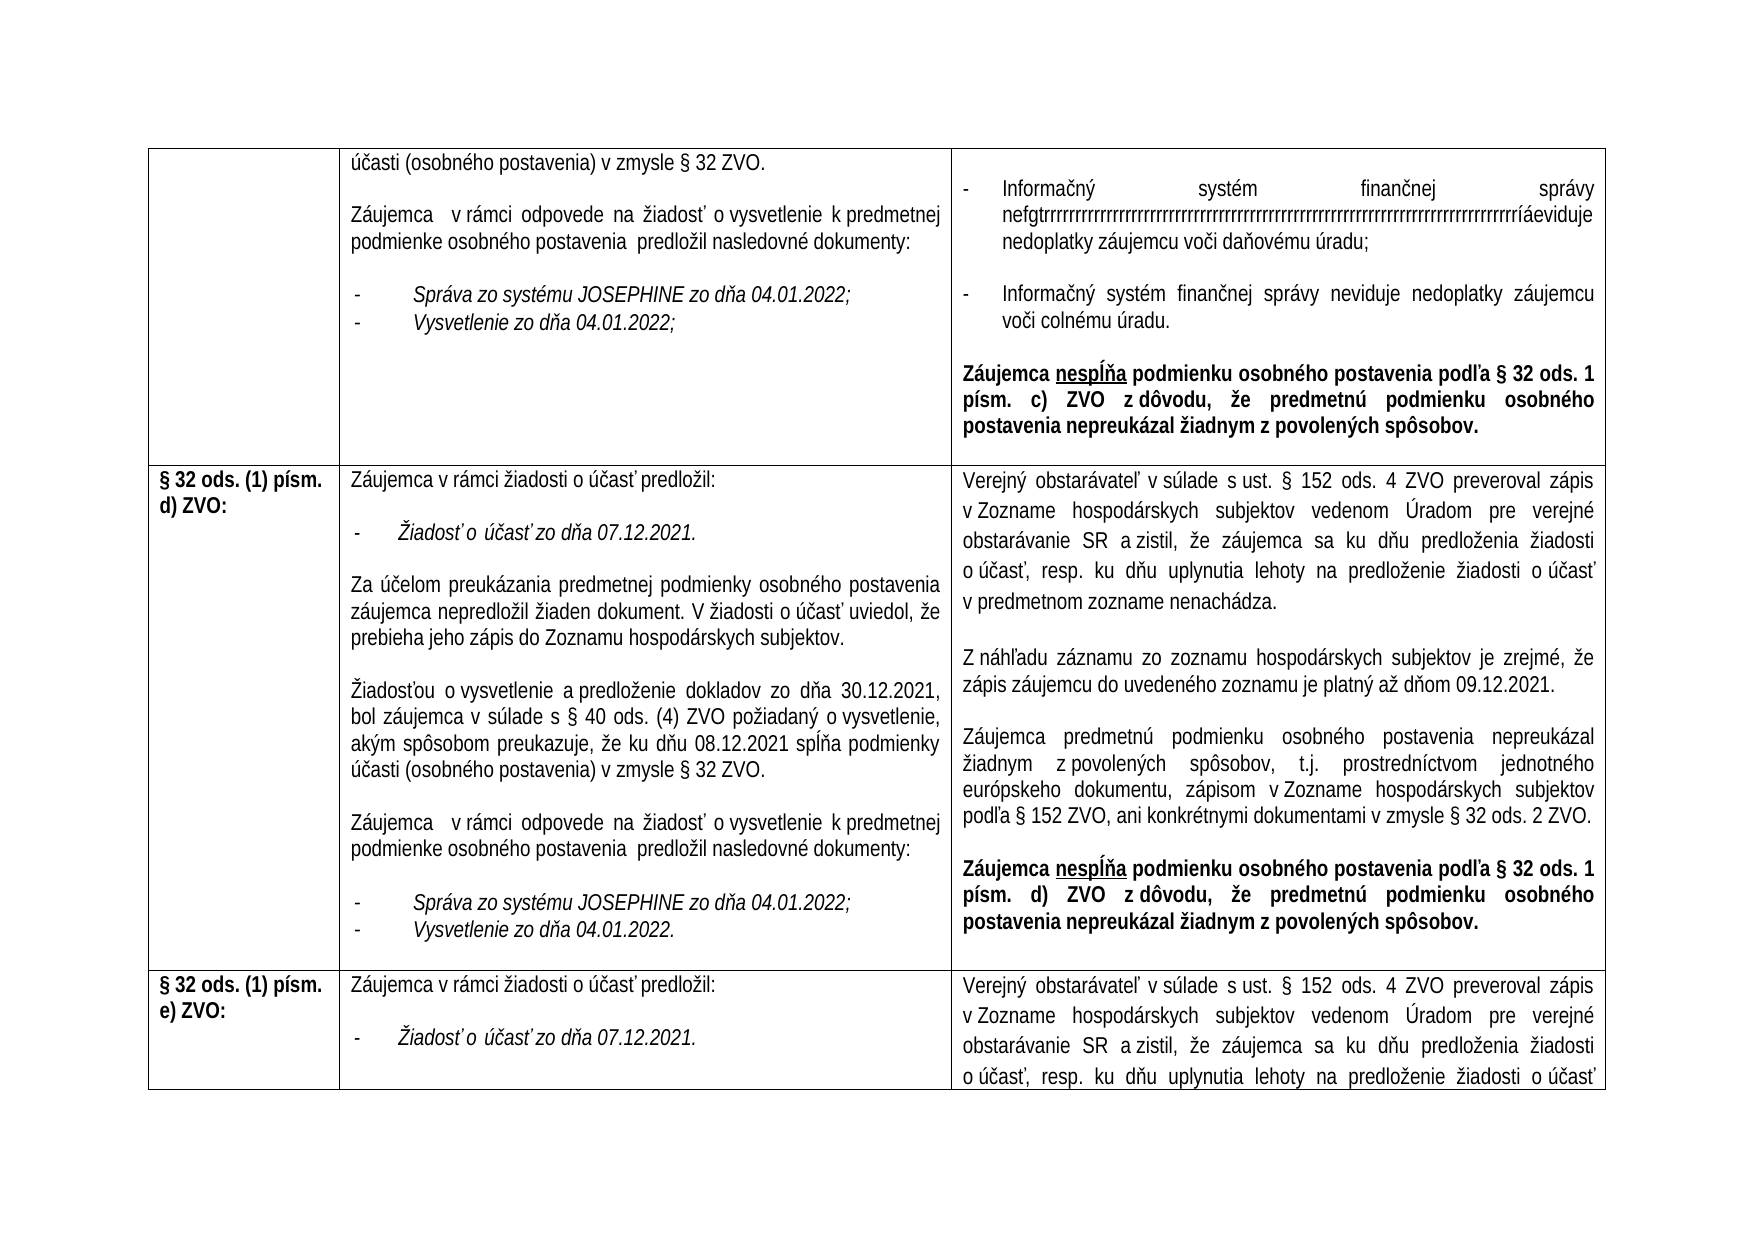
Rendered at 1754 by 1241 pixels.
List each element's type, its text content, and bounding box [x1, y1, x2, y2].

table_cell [952, 971, 1605, 1089]
table_cell Verejný obstarávateľ v súlade s ust. § 152 ods. 4 ZVO preveroval zápis v Zozname hospodárskych subjektov vedenom Úradom pre verejné obstarávanie SR a zistil, že záujemca sa ku dňu predloženia žiadosti o účasť, resp. ku dňu uplynutia lehoty na predloženie žiadosti o účasť v predmetnom zozname nenachádza. Z náhľadu záznamu zo zoznamu hospodárskych subjektov je zrejmé, že zápis záujemcu do uvedeného zoznamu je platný až dňom 09.12.2021. Záujemca predmetnú podmienku osobného postavenia nepreukázal žiadnym z povolených spôsobov, t.j. prostredníctvom jednotného európskeho dokumentu, zápisom v Zozname hospodárskych subjektov podľa § 152 ZVO, ani konkrétnymi dokumentami v zmysle § 32 ods. 2 ZVO. Záujemca nespĺňa podmienku osobného postavenia podľa § 32 ods. 1 písm. d) ZVO z dôvodu, že predmetnú podmienku osobného postavenia nepreukázal žiadnym z povolených spôsobov. [952, 466, 1605, 970]
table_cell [340, 149, 951, 465]
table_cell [952, 149, 1605, 465]
table_cell § 32 ods. (1) písm. d) ZVO: [149, 466, 339, 970]
table_cell Záujemca v rámci žiadosti o účasť predložil: Žiadosť o účasť zo dňa 07.12.2021. Za účelom preukázania predmetnej podmienky osobného postavenia záujemca nepredložil žiaden dokument. V žiadosti o účasť uviedol, že prebieha jeho zápis do Zoznamu hospodárskych subjektov. Žiadosťou o vysvetlenie a predloženie dokladov zo dňa 30.12.2021, bol záujemca v súlade s § 40 ods. (4) ZVO požiadaný o vysvetlenie, akým spôsobom preukazuje, že ku dňu 08.12.2021 spĺňa podmienky účasti (osobného postavenia) v zmysle § 32 ZVO. Záujemca v rámci odpovede na žiadosť o vysvetlenie k predmetnej podmienke osobného postavenia predložil nasledovné dokumenty: Správa zo systému JOSEPHINE zo dňa 04.01.2022; Vysvetlenie zo dňa 04.01.2022. [340, 466, 951, 970]
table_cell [340, 971, 951, 1089]
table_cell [149, 971, 339, 1089]
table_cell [149, 149, 339, 465]
